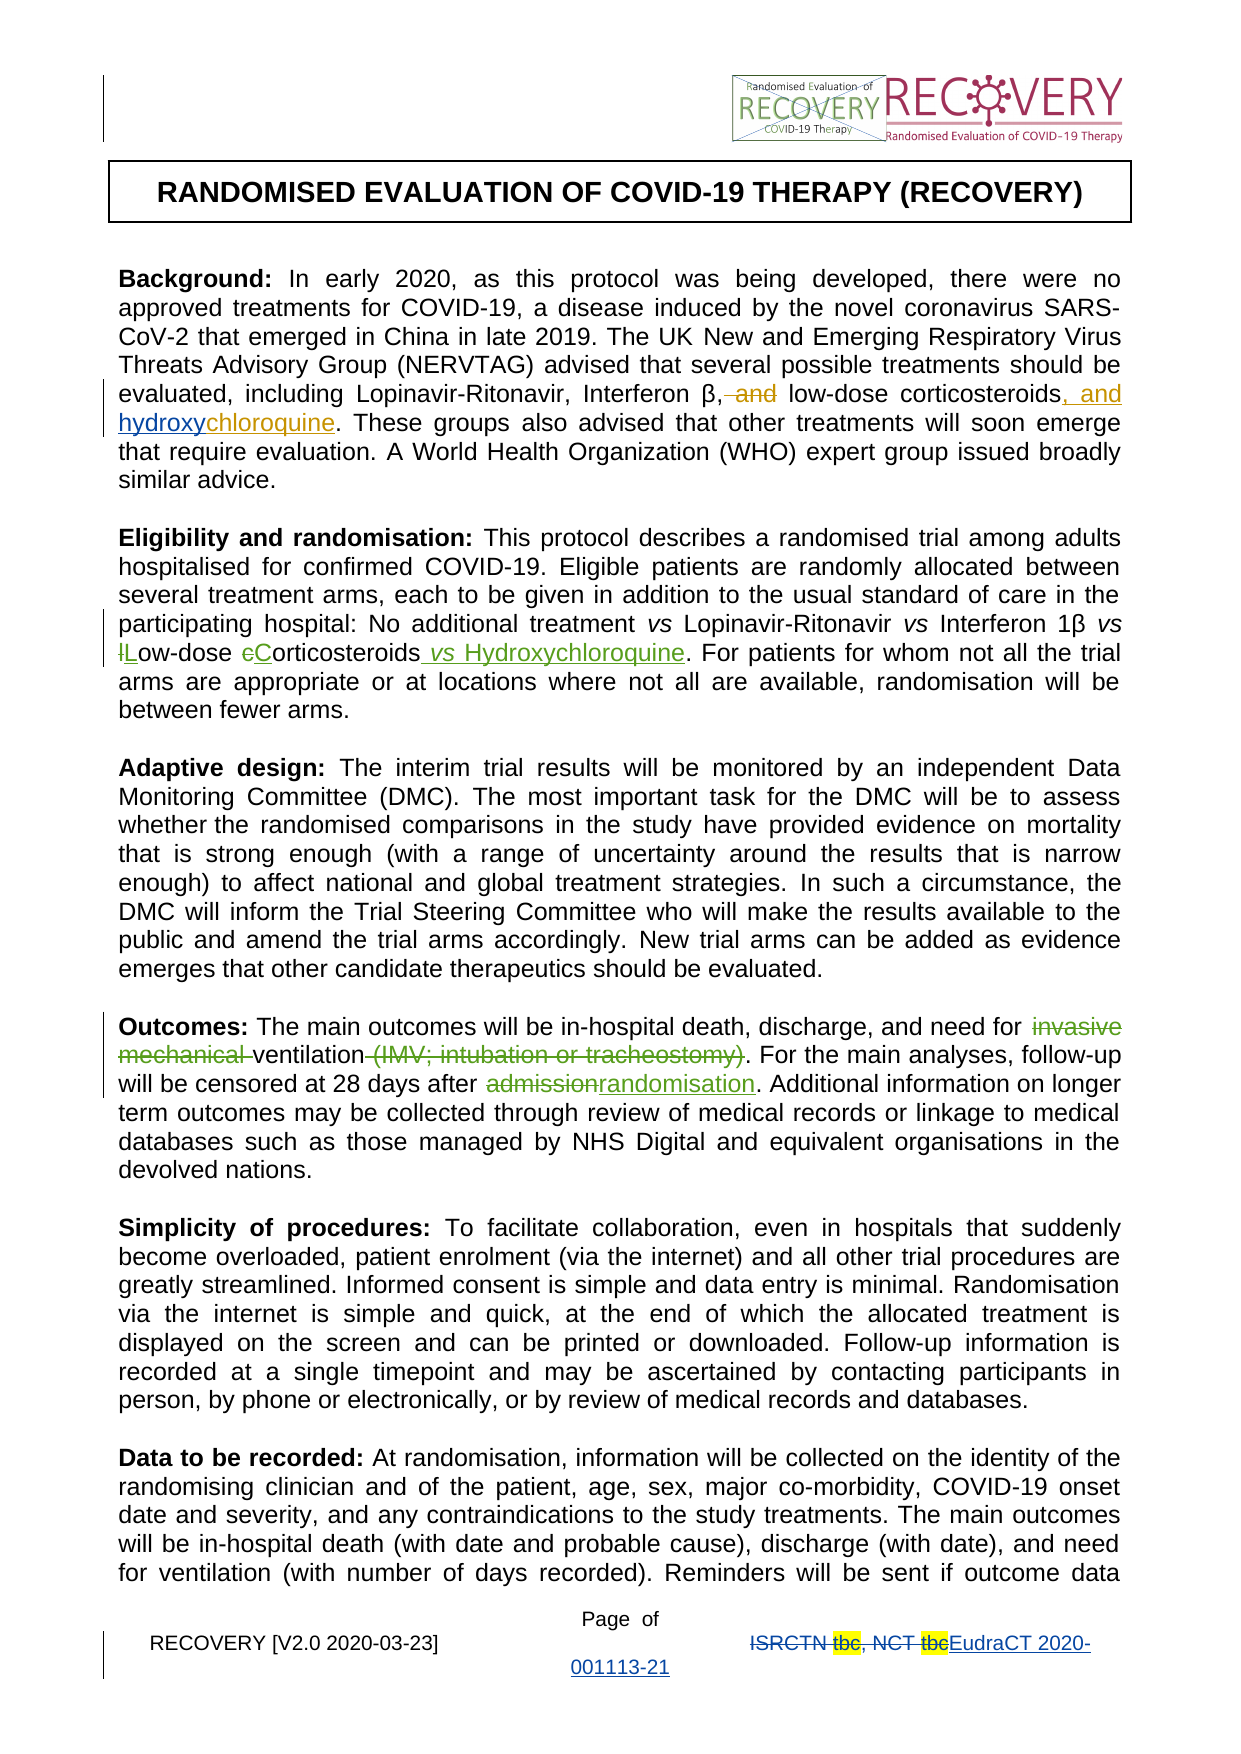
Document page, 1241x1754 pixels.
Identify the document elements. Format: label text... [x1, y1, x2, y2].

picture [733, 110, 885, 143]
text Background: In early 2020, as this protocol was being developed, there were no approved treatments for COVID-19, a disease induced by the novel coronavirus SARS-CoV-2 that emerged in China in late 2019. The UK New and Emerging Respiratory Virus Threats Advisory Group (NERVTAG) advised that several possible treatments should be evaluated, including Lopinavir-Ritonavir, Interferon β, low-dose corticosteroids. These groups also advised that other treatments will soon emerge that require evaluation. A World Health Organization (WHO) expert group issued broadly similar advice. [118, 264, 1122, 494]
text Simplicity of procedures: To facilitate collaboration, even in hospitals that suddenly become overloaded, patient enrolment (via the internet) and all other trial procedures are greatly streamlined. Informed consent is simple and data entry is minimal. Randomisation via the internet is simple and quick, at the end of which the allocated treatment is displayed on the screen and can be printed or downloaded. Follow-up information is recorded at a single timepoint and may be ascertained by contacting participants in person, by phone or electronically, or by review of medical records and databases. [118, 1213, 1122, 1414]
picture [811, 75, 1123, 143]
picture [734, 75, 884, 108]
text Outcomes: The main outcomes will be in-hospital death, discharge, and need for ventilation. For the main analyses, follow-up will be censored at 28 days after . Additional information on longer term outcomes may be collected through review of medical records or linkage to medical databases such as those managed by NHS Digital and equivalent organisations in the devolved nations. [118, 1012, 1122, 1184]
picture [731, 76, 807, 141]
text RANDOMISED EVALUATION OF COVID-19 THERAPY (RECOVERY) [110, 162, 1130, 221]
text Adaptive design: The interim trial results will be monitored by an independent Data Monitoring Committee (DMC). The most important task for the DMC will be to assess whether the randomised comparisons in the study have provided evidence on mortality that is strong enough (with a range of uncertainty around the results that is narrow enough) to affect national and global treatment strategies. In such a circumstance, the DMC will inform the Trial Steering Committee who will make the results available to the public and amend the trial arms accordingly. New trial arms can be added as evidence emerges that other candidate therapeutics should be evaluated. [118, 753, 1122, 983]
text Eligibility and randomisation: This protocol describes a randomised trial among adults hospitalised for confirmed COVID-19. Eligible patients are randomly allocated between several treatment arms, each to be given in addition to the usual standard of care in the participating hospital: No additional treatment vs Lopinavir-Ritonavir vs Interferon 1β vs ow-dose orticosteroids. For patients for whom not all the trial arms are appropriate or at locations where not all are available, randomisation will be between fewer arms. [118, 523, 1122, 724]
